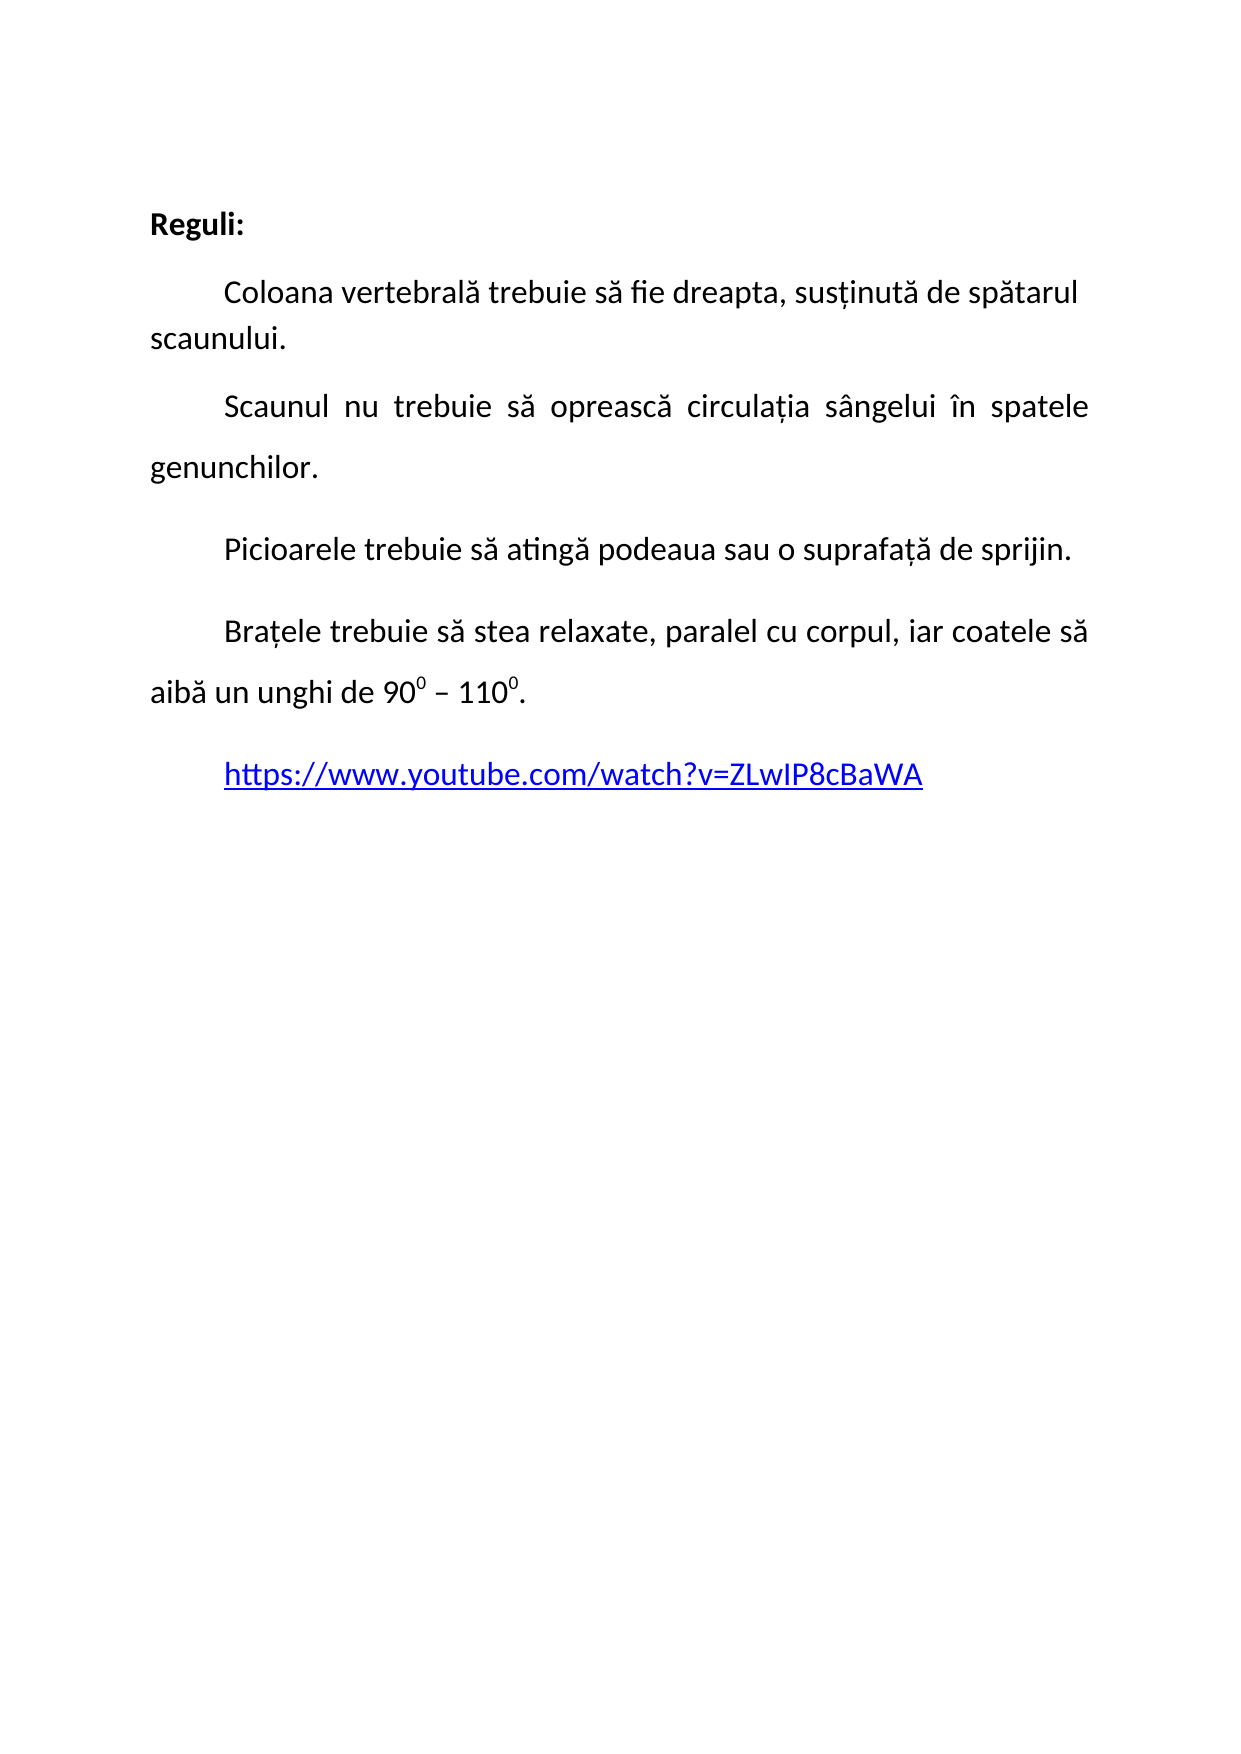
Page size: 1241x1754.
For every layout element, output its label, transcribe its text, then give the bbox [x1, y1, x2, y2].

text https://www.youtube.com/watch?v=ZLwIP8cBaWA [150, 753, 1090, 793]
text Reguli: [150, 203, 1090, 244]
text Brațele trebuie să stea relaxate, paralel cu corpul, iar coatele să aibă un unghi de 900 – 1100. [150, 610, 1090, 712]
text Scaunul nu trebuie să oprească circulația sângelui în spatele genunchilor. [150, 385, 1090, 487]
text Picioarele trebuie să atingă podeaua sau o suprafață de sprijin. [150, 528, 1090, 569]
text Coloana vertebrală trebuie să fie dreapta, susținută de spătarul scaunului. [150, 271, 1090, 358]
